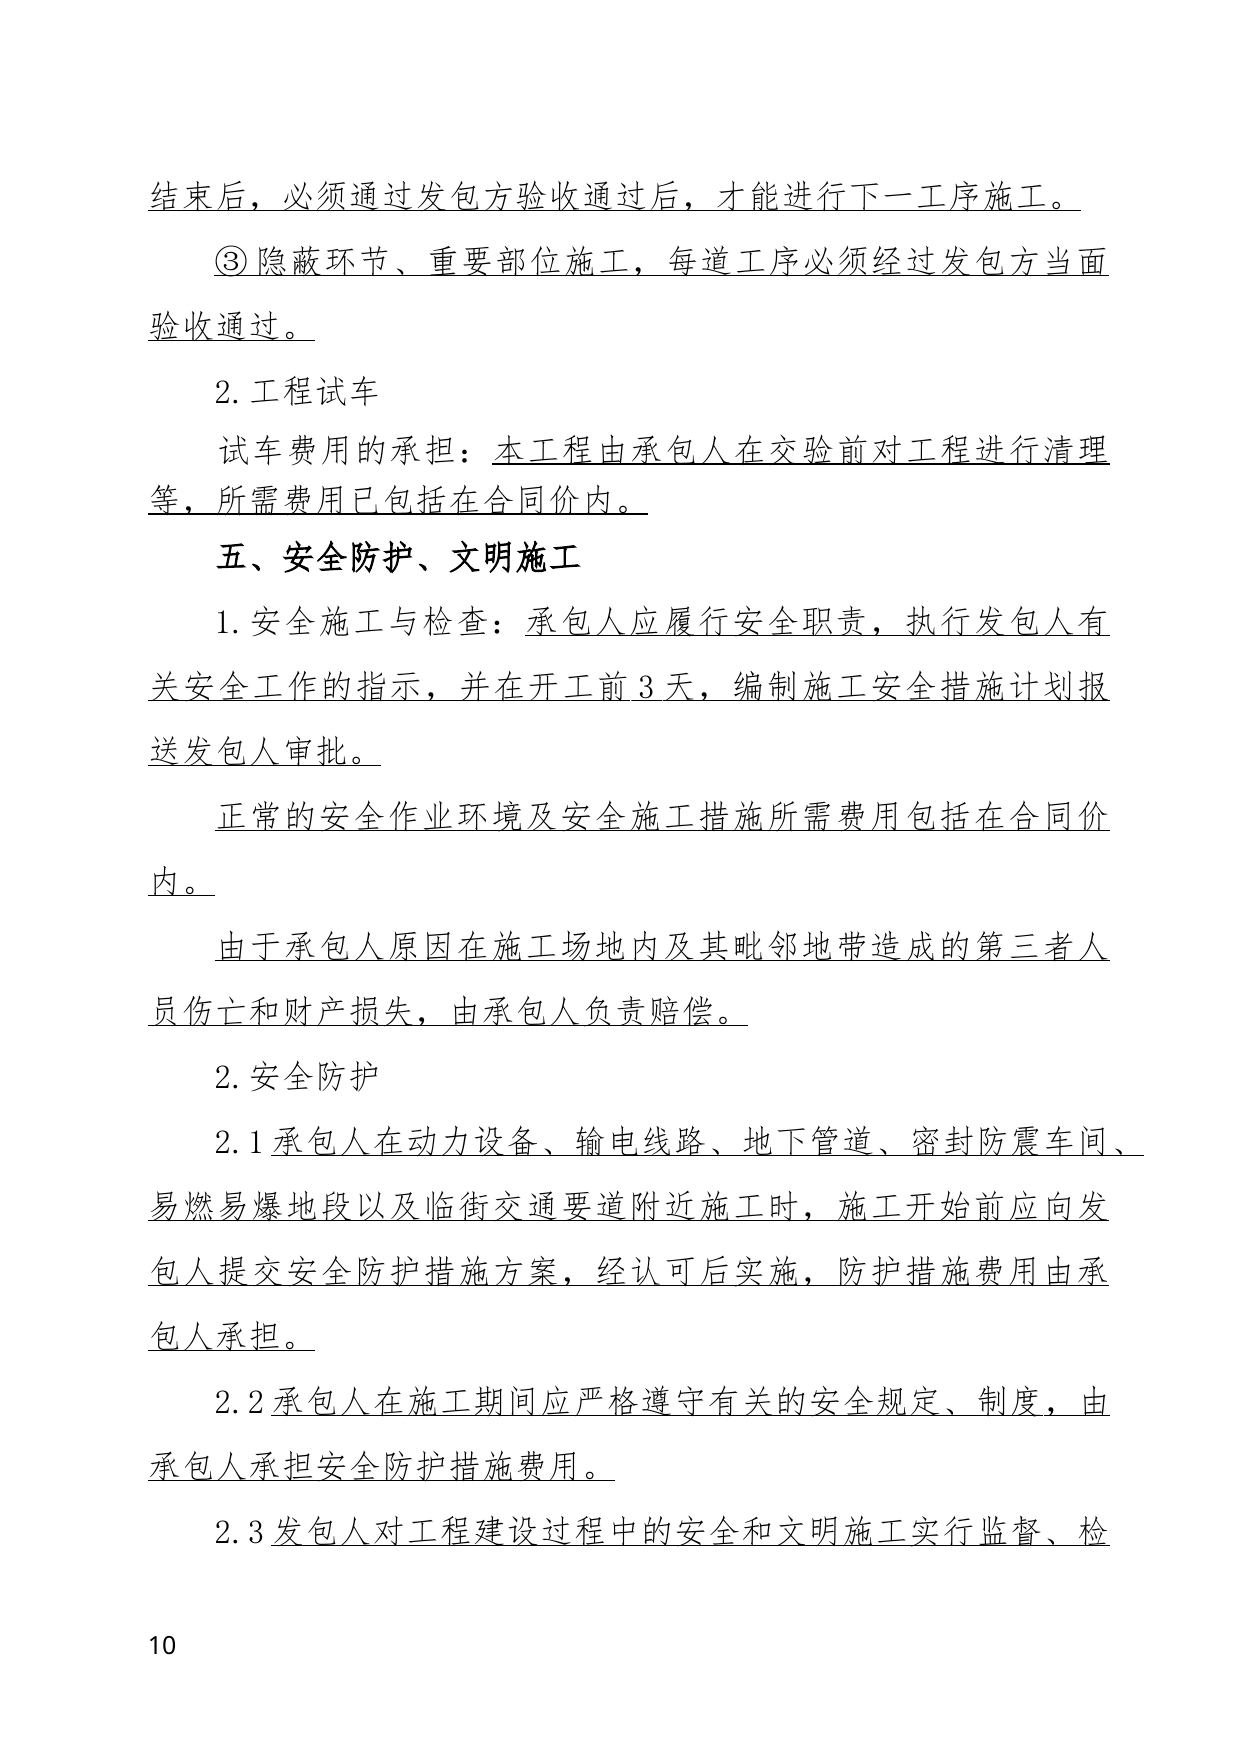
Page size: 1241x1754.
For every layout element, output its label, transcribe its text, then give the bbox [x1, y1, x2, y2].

text ③隐蔽环节、重要部位施工，每道工序必须经过发包方当面验收通过。 [148, 227, 1110, 357]
text 试车费用的承担：本工程由承包人在交验前对工程进行清理等，所需费用已包括在合同价内。 [148, 422, 1110, 522]
text 由于承包人原因在施工场地内及其毗邻地带造成的第三者人员伤亡和财产损失，由承包人负责赔偿。 [148, 912, 1110, 1042]
text 2.1承包人在动力设备、输电线路、地下管道、密封防震车间、易燃易爆地段以及临街交通要道附近施工时，施工开始前应向发包人提交安全防护措施方案，经认可后实施，防护措施费用由承包人承担。 [148, 1107, 1110, 1367]
text 1.安全施工与检查：承包人应履行安全职责，执行发包人有关安全工作的指示，并在开工前3天，编制施工安全措施计划报送发包人审批。 [148, 587, 1110, 782]
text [148, 1497, 1110, 1562]
text 五、安全防护、文明施工 [148, 522, 1110, 587]
text 2.工程试车 [148, 357, 1110, 422]
text 2.2承包人在施工期间应严格遵守有关的安全规定、制度，由承包人承担安全防护措施费用。 [148, 1367, 1110, 1497]
text 2.安全防护 [148, 1042, 1110, 1107]
text 正常的安全作业环境及安全施工措施所需费用包括在合同价内。 [148, 782, 1110, 912]
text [148, 162, 1110, 227]
